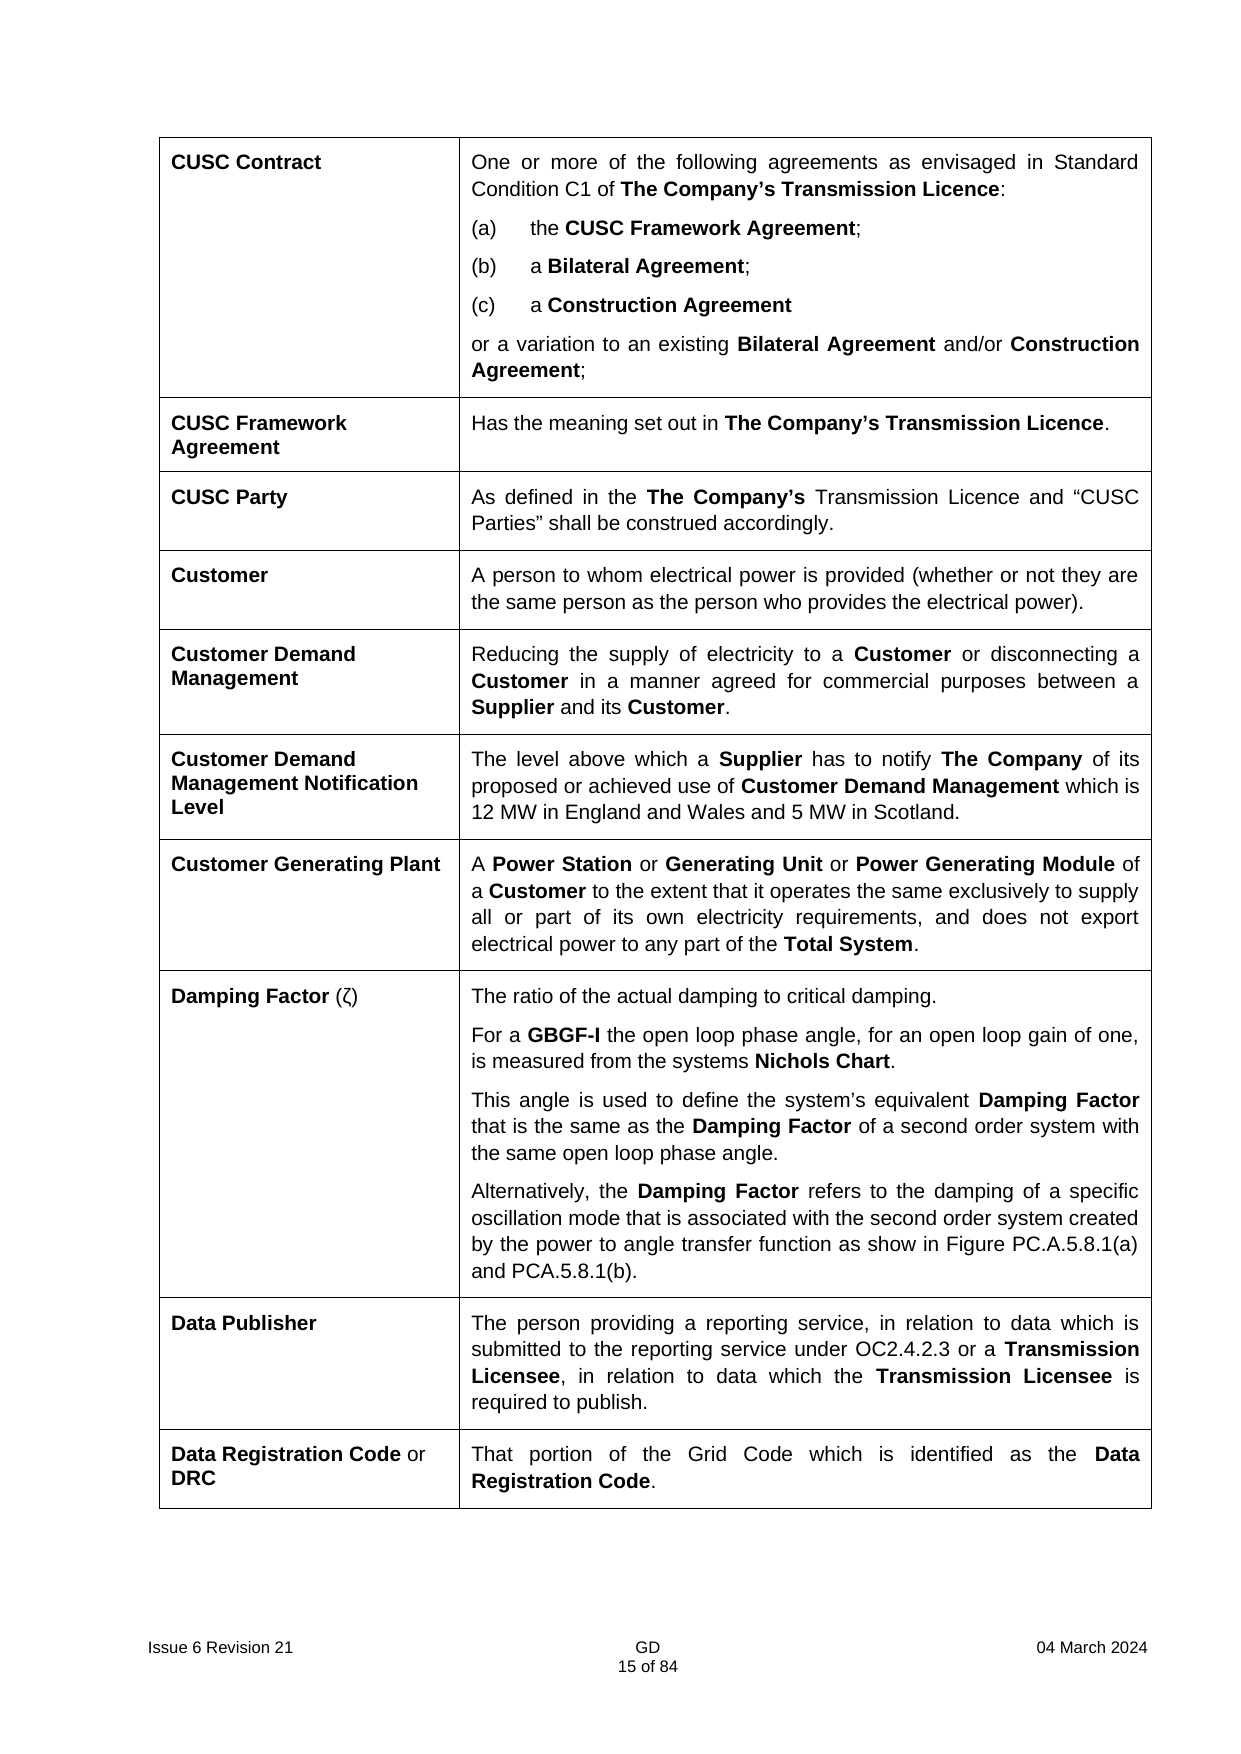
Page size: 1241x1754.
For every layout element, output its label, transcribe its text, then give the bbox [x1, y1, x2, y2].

table_cell Customer [160, 551, 459, 628]
table_cell A person to whom electrical power is provided (whether or not they are the same person as the person who provides the electrical power). [460, 551, 1151, 628]
table_cell Data Registration Code or DRC [160, 1430, 459, 1507]
table_cell The person providing a reporting service, in relation to data which is submitted to the reporting service under OC2.4.2.3 or a Transmission Licensee, in relation to data which the Transmission Licensee is required to publish. [460, 1298, 1151, 1429]
table_cell That portion of the Grid Code which is identified as the Data Registration Code. [460, 1430, 1151, 1507]
table_cell Damping Factor (ζ) [160, 971, 459, 1297]
table_cell Customer Generating Plant [160, 840, 459, 970]
table_cell CUSC Contract [160, 138, 459, 397]
table_cell The level above which a Supplier has to notify The Company of its proposed or achieved use of Customer Demand Management which is 12 MW in England and Wales and 5 MW in Scotland. [460, 735, 1151, 839]
table_cell One or more of the following agreements as envisaged in Standard Condition C1 of The Company’s Transmission Licence: (a) the CUSC Framework Agreement; (b) a Bilateral Agreement; (c) a Construction Agreement or a variation to an existing Bilateral Agreement and/or Construction Agreement; [460, 138, 1151, 397]
table_cell CUSC Party [160, 472, 459, 550]
table_cell Customer Demand Management [160, 630, 459, 734]
table_cell The ratio of the actual damping to critical damping. For a GBGF-I the open loop phase angle, for an open loop gain of one, is measured from the systems Nichols Chart. This angle is used to define the system’s equivalent Damping Factor that is the same as the Damping Factor of a second order system with the same open loop phase angle. Alternatively, the Damping Factor refers to the damping of a specific oscillation mode that is associated with the second order system created by the power to angle transfer function as show in Figure PC.A.5.8.1(a) and PCA.5.8.1(b). [460, 971, 1151, 1297]
table_cell A Power Station or Generating Unit or Power Generating Module of a Customer to the extent that it operates the same exclusively to supply all or part of its own electricity requirements, and does not export electrical power to any part of the Total System. [460, 840, 1151, 970]
table_cell Customer Demand Management Notification Level [160, 735, 459, 839]
table_cell Data Publisher [160, 1298, 459, 1429]
table_cell As defined in the The Company’s Transmission Licence and “CUSC Parties” shall be construed accordingly. [460, 472, 1151, 550]
table_cell Has the meaning set out in The Company’s Transmission Licence. [460, 398, 1151, 471]
table_cell Reducing the supply of electricity to a Customer or disconnecting a Customer in a manner agreed for commercial purposes between a Supplier and its Customer. [460, 630, 1151, 734]
table_cell CUSC Framework Agreement [160, 398, 459, 471]
